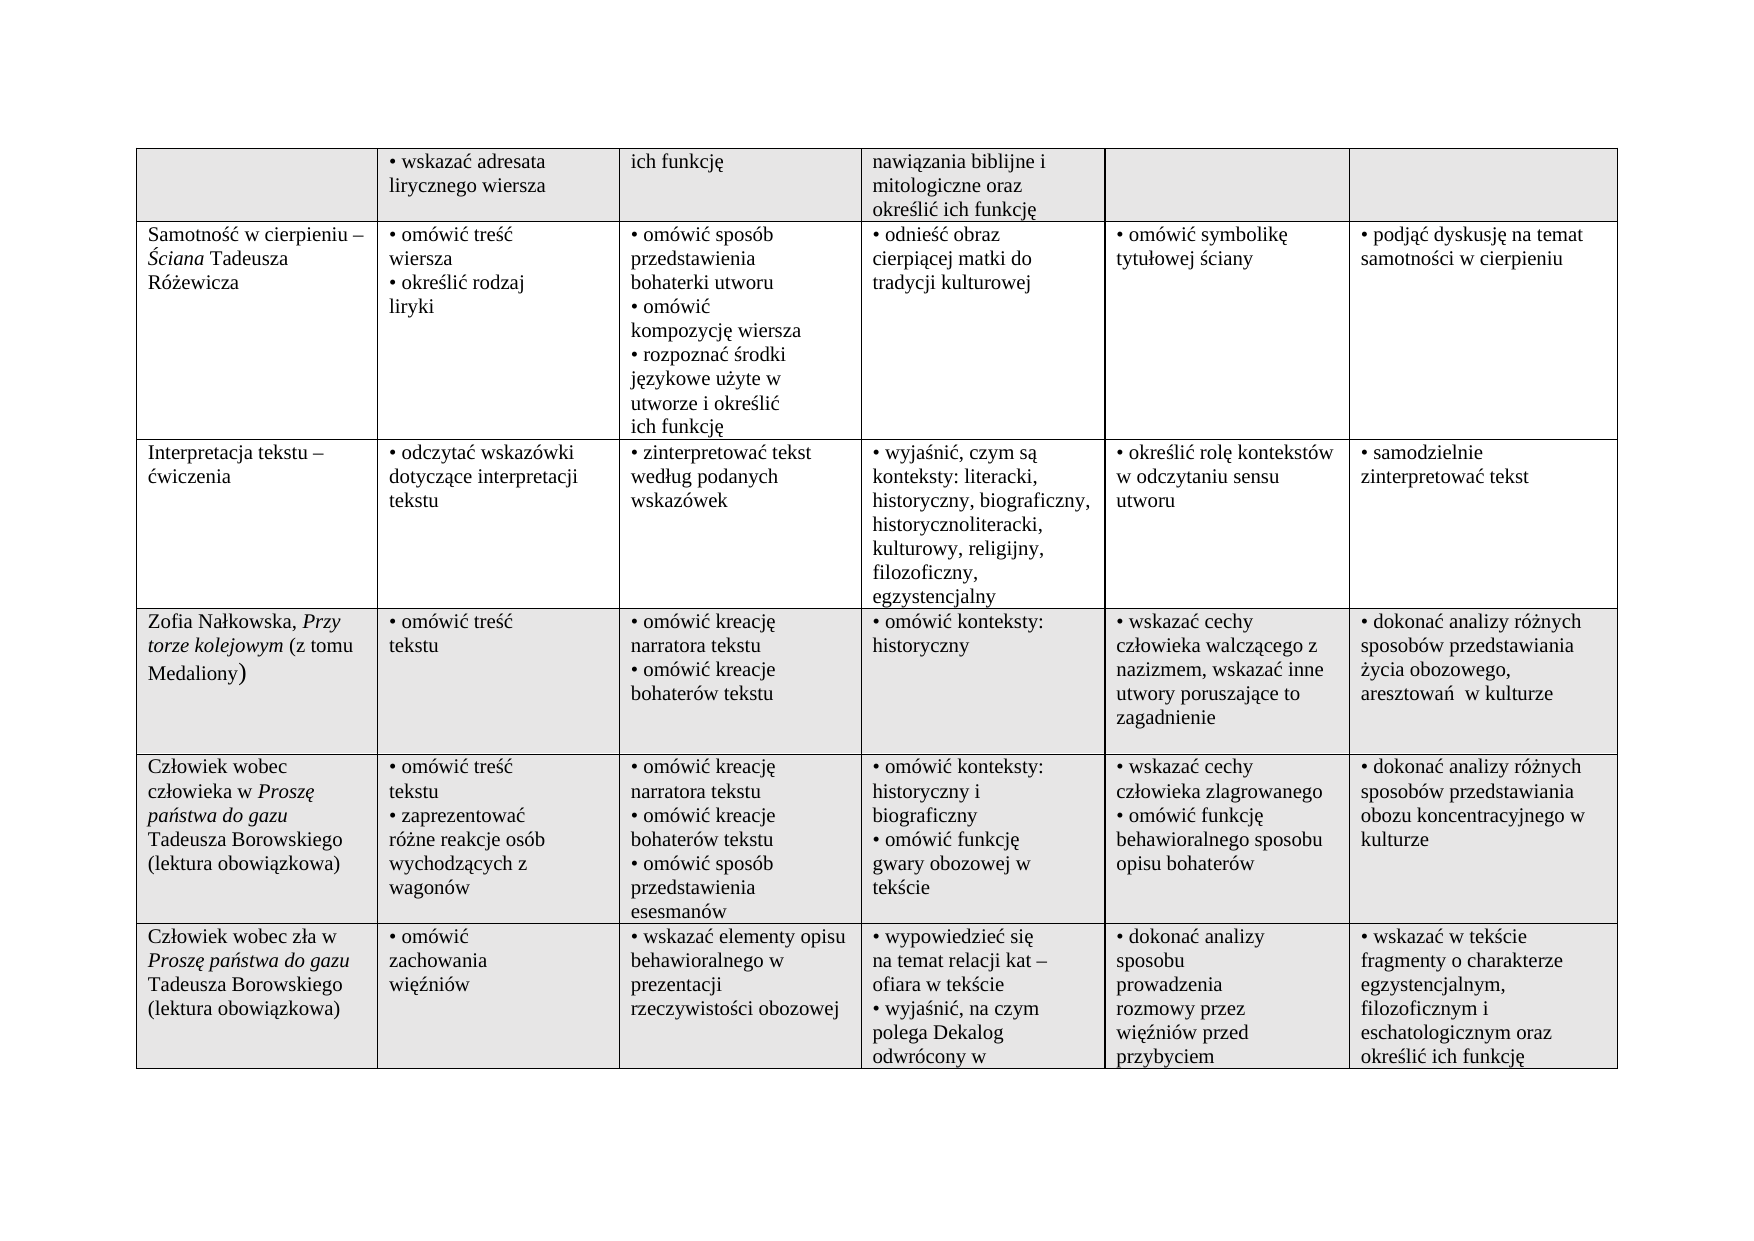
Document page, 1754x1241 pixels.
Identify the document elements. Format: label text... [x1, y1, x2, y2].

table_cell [137, 149, 377, 221]
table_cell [620, 924, 861, 1068]
table_cell • omówić konteksty: historyczny i biograficzny • omówić funkcję gwary obozowej w tekście [862, 755, 1104, 923]
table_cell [862, 149, 1104, 221]
table_cell • omówić treść wiersza • określić rodzaj liryki [378, 222, 619, 438]
table_cell • wskazać cechy człowieka walczącego z nazizmem, wskazać inne utwory poruszające to zagadnienie [1106, 609, 1349, 753]
table_cell • omówić symbolikę tytułowej ściany [1106, 222, 1349, 438]
table_cell • dokonać analizy różnych sposobów przedstawiania obozu koncentracyjnego w kulturze [1350, 755, 1617, 923]
table_cell Zofia Nałkowska, Przy torze kolejowym (z tomu Medaliony) [137, 609, 377, 753]
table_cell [620, 149, 861, 221]
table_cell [137, 924, 377, 1068]
table_cell • omówić konteksty: historyczny [862, 609, 1104, 753]
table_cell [378, 924, 619, 1068]
table_cell • wskazać cechy człowieka zlagrowanego • omówić funkcję behawioralnego sposobu opisu bohaterów [1106, 755, 1349, 923]
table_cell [378, 149, 619, 221]
table_cell Interpretacja tekstu – ćwiczenia [137, 440, 377, 608]
table_cell • określić rolę kontekstów w odczytaniu sensu utworu [1106, 440, 1349, 608]
table_cell • omówić treść tekstu [378, 609, 619, 753]
table_cell • samodzielnie zinterpretować tekst [1350, 440, 1617, 608]
table_cell • zinterpretować tekst według podanych wskazówek [620, 440, 861, 608]
table_cell • omówić kreację narratora tekstu • omówić kreacje bohaterów tekstu [620, 609, 861, 753]
table_cell • odnieść obraz cierpiącej matki do tradycji kulturowej [862, 222, 1104, 438]
table_cell • odczytać wskazówki dotyczące interpretacji tekstu [378, 440, 619, 608]
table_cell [862, 924, 1104, 1068]
table_cell • omówić kreację narratora tekstu • omówić kreacje bohaterów tekstu • omówić sposób przedstawienia esesmanów [620, 755, 861, 923]
table_cell Człowiek wobec człowieka w Proszę państwa do gazu Tadeusza Borowskiego (lektura obowiązkowa) [137, 755, 377, 923]
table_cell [1106, 924, 1349, 1068]
table_cell • wyjaśnić, czym są konteksty: literacki, historyczny, biograficzny, historycznoliteracki, kulturowy, religijny, filozoficzny, egzystencjalny [862, 440, 1104, 608]
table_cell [1106, 149, 1349, 221]
table_cell • omówić treść tekstu • zaprezentować różne reakcje osób wychodzących z wagonów [378, 755, 619, 923]
table_cell Samotność w cierpieniu – Ściana Tadeusza Różewicza [137, 222, 377, 438]
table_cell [1350, 924, 1617, 1068]
table_cell • omówić sposób przedstawienia bohaterki utworu • omówić kompozycję wiersza • rozpoznać środki językowe użyte w utworze i określić ich funkcję [620, 222, 861, 438]
table_cell • dokonać analizy różnych sposobów przedstawiania życia obozowego, aresztowań w kulturze [1350, 609, 1617, 753]
table_cell • podjąć dyskusję na temat samotności w cierpieniu [1350, 222, 1617, 438]
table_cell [1350, 149, 1617, 221]
